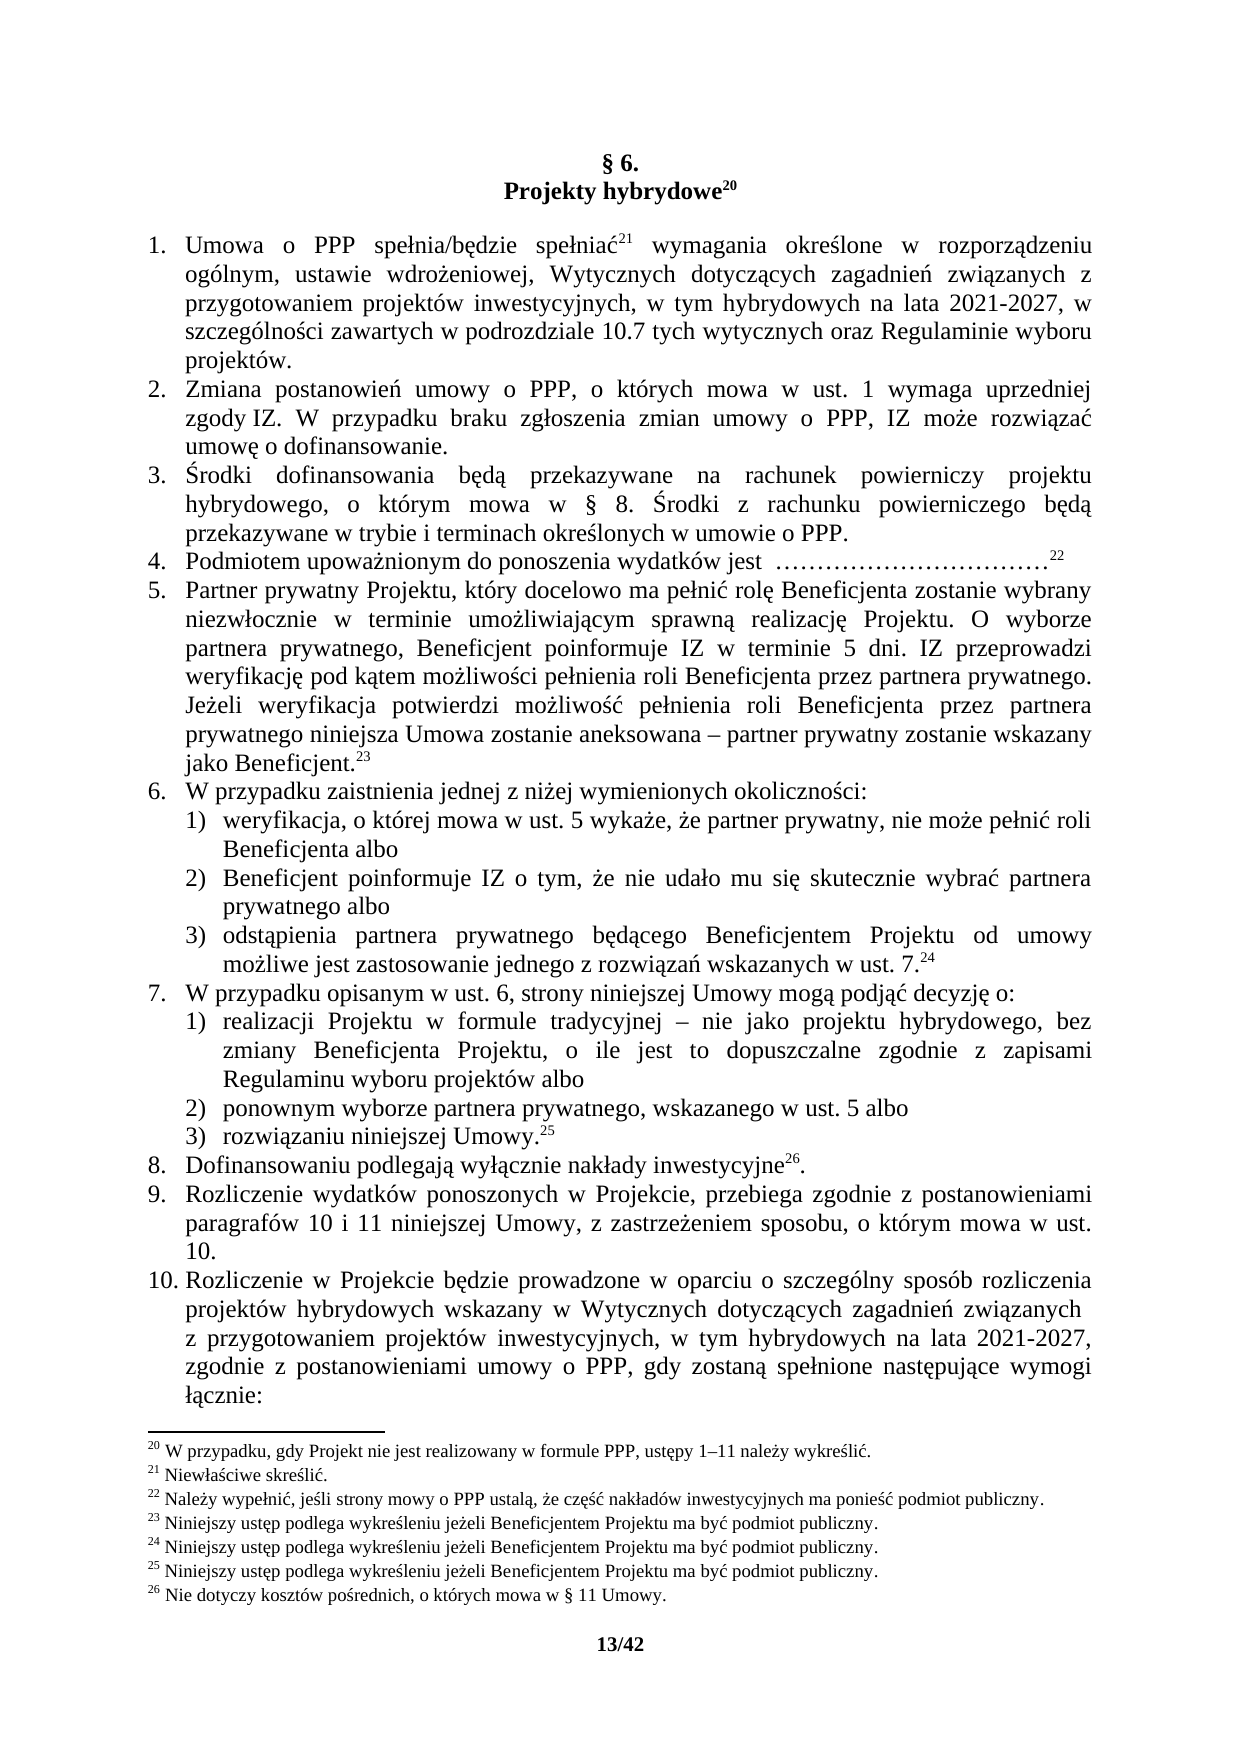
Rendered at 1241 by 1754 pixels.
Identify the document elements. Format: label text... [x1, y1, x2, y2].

text § 6. Projekty hybrydowe [148, 148, 1093, 205]
list weryfikacja, o której mowa w ust. 5 wykaże, że partner prywatny, nie może pełnić roli Beneficjenta albo [185, 805, 1093, 863]
list Rozliczenie w Projekcie będzie prowadzone w oparciu o szczególny sposób rozliczenia projektów hybrydowych wskazany w Wytycznych dotyczących zagadnień związanych z przygotowaniem projektów inwestycyjnych, w tym hybrydowych na lata 2021-2027, zgodnie z postanowieniami umowy o PPP, gdy zostaną spełnione następujące wymogi łącznie: [148, 1265, 1093, 1409]
list odstąpienia partnera prywatnego będącego Beneficjentem Projektu od umowy możliwe jest zastosowanie jednego z rozwiązań wskazanych w ust. 7. [185, 920, 1093, 978]
list rozwiązaniu niniejszej Umowy. [185, 1121, 1093, 1150]
list Podmiotem upoważnionym do ponoszenia wydatków jest …………………………… [148, 546, 1093, 575]
list Środki dofinansowania będą przekazywane na rachunek powierniczy projektu hybrydowego, o którym mowa w § 8. Środki z rachunku powierniczego będą przekazywane w trybie i terminach określonych w umowie o PPP. [148, 460, 1093, 546]
list ponownym wyborze partnera prywatnego, wskazanego w ust. 5 albo [185, 1093, 1093, 1121]
list realizacji Projektu w formule tradycyjnej – nie jako projektu hybrydowego, bez zmiany Beneficjenta Projektu, o ile jest to dopuszczalne zgodnie z zapisami Regulaminu wyboru projektów albo [185, 1006, 1093, 1093]
list Umowa o PPP spełnia/będzie spełniać wymagania określone w rozporządzeniu ogólnym, ustawie wdrożeniowej, Wytycznych dotyczących zagadnień związanych z przygotowaniem projektów inwestycyjnych, w tym hybrydowych na lata 2021-2027, w szczególności zawartych w podrozdziale 10.7 tych wytycznych oraz Regulaminie wyboru projektów. [148, 230, 1093, 374]
list W przypadku zaistnienia jednej z niżej wymienionych okoliczności: [148, 776, 1093, 805]
list W przypadku opisanym w ust. 6, strony niniejszej Umowy mogą podjąć decyzję o: [148, 978, 1093, 1006]
list Dofinansowaniu podlegają wyłącznie nakłady inwestycyjne. [148, 1150, 1093, 1179]
list Rozliczenie wydatków ponoszonych w Projekcie, przebiega zgodnie z postanowieniami paragrafów 10 i 11 niniejszej Umowy, z zastrzeżeniem sposobu, o którym mowa w ust. 10. [148, 1179, 1093, 1265]
list Zmiana postanowień umowy o PPP, o których mowa w ust. 1 wymaga uprzedniej zgody IZ. W przypadku braku zgłoszenia zmian umowy o PPP, IZ może rozwiązać umowę o dofinansowanie. [148, 374, 1093, 460]
list Partner prywatny Projektu, który docelowo ma pełnić rolę Beneficjenta zostanie wybrany niezwłocznie w terminie umożliwiającym sprawną realizację Projektu. O wyborze partnera prywatnego, Beneficjent poinformuje IZ w terminie 5 dni. IZ przeprowadzi weryfikację pod kątem możliwości pełnienia roli Beneficjenta przez partnera prywatnego. Jeżeli weryfikacja potwierdzi możliwość pełnienia roli Beneficjenta przez partnera prywatnego niniejsza Umowa zostanie aneksowana – partner prywatny zostanie wskazany jako Beneficjent. [148, 575, 1093, 776]
list Beneficjent poinformuje IZ o tym, że nie udało mu się skutecznie wybrać partnera prywatnego albo [185, 863, 1093, 920]
